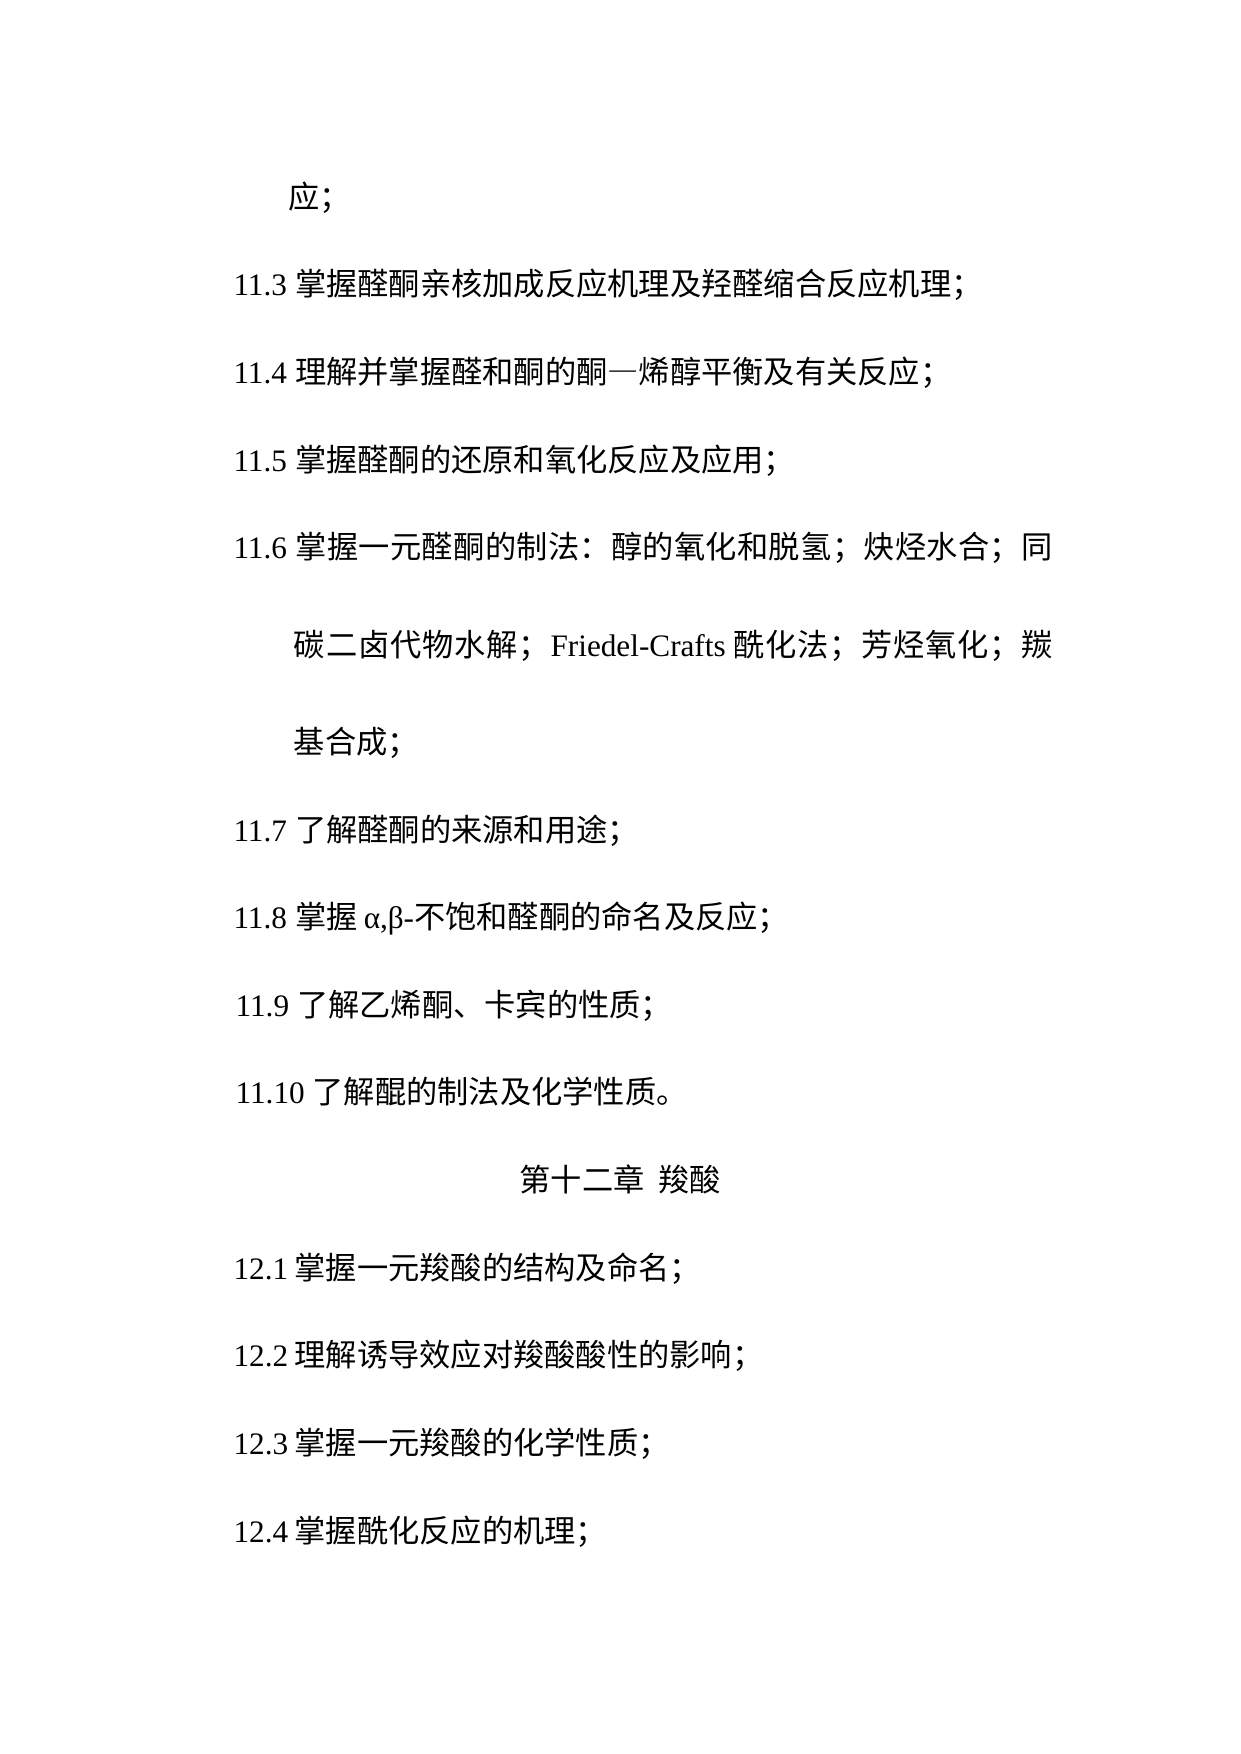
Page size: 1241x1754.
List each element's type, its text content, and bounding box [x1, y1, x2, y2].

text 12.3掌握一元羧酸的化学性质； [233, 1408, 1053, 1473]
text 11.6 掌握一元醛酮的制法：醇的氧化和脱氢；炔烃水合；同碳二卤代物水解；Friedel-Crafts酰化法；芳烃氧化；羰基合成； [233, 512, 1053, 772]
text 第十二章 羧酸 [187, 1145, 1053, 1210]
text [233, 162, 1053, 227]
text 11.7 了解醛酮的来源和用途； [233, 795, 1053, 860]
text 11.3 掌握醛酮亲核加成反应机理及羟醛缩合反应机理； [233, 249, 1053, 314]
text 11.9 了解乙烯酮、卡宾的性质； [235, 970, 1053, 1035]
text 11.4 理解并掌握醛和酮的酮—烯醇平衡及有关反应； [233, 337, 1053, 402]
text 11.8 掌握α,β-不饱和醛酮的命名及反应； [233, 883, 1053, 948]
text 12.1掌握一元羧酸的结构及命名； [233, 1233, 1053, 1298]
text 11.10 了解醌的制法及化学性质。 [235, 1058, 1053, 1123]
text 11.5 掌握醛酮的还原和氧化反应及应用； [233, 425, 1053, 490]
text 12.4掌握酰化反应的机理； [233, 1496, 1053, 1561]
text 12.2理解诱导效应对羧酸酸性的影响； [233, 1321, 1053, 1386]
